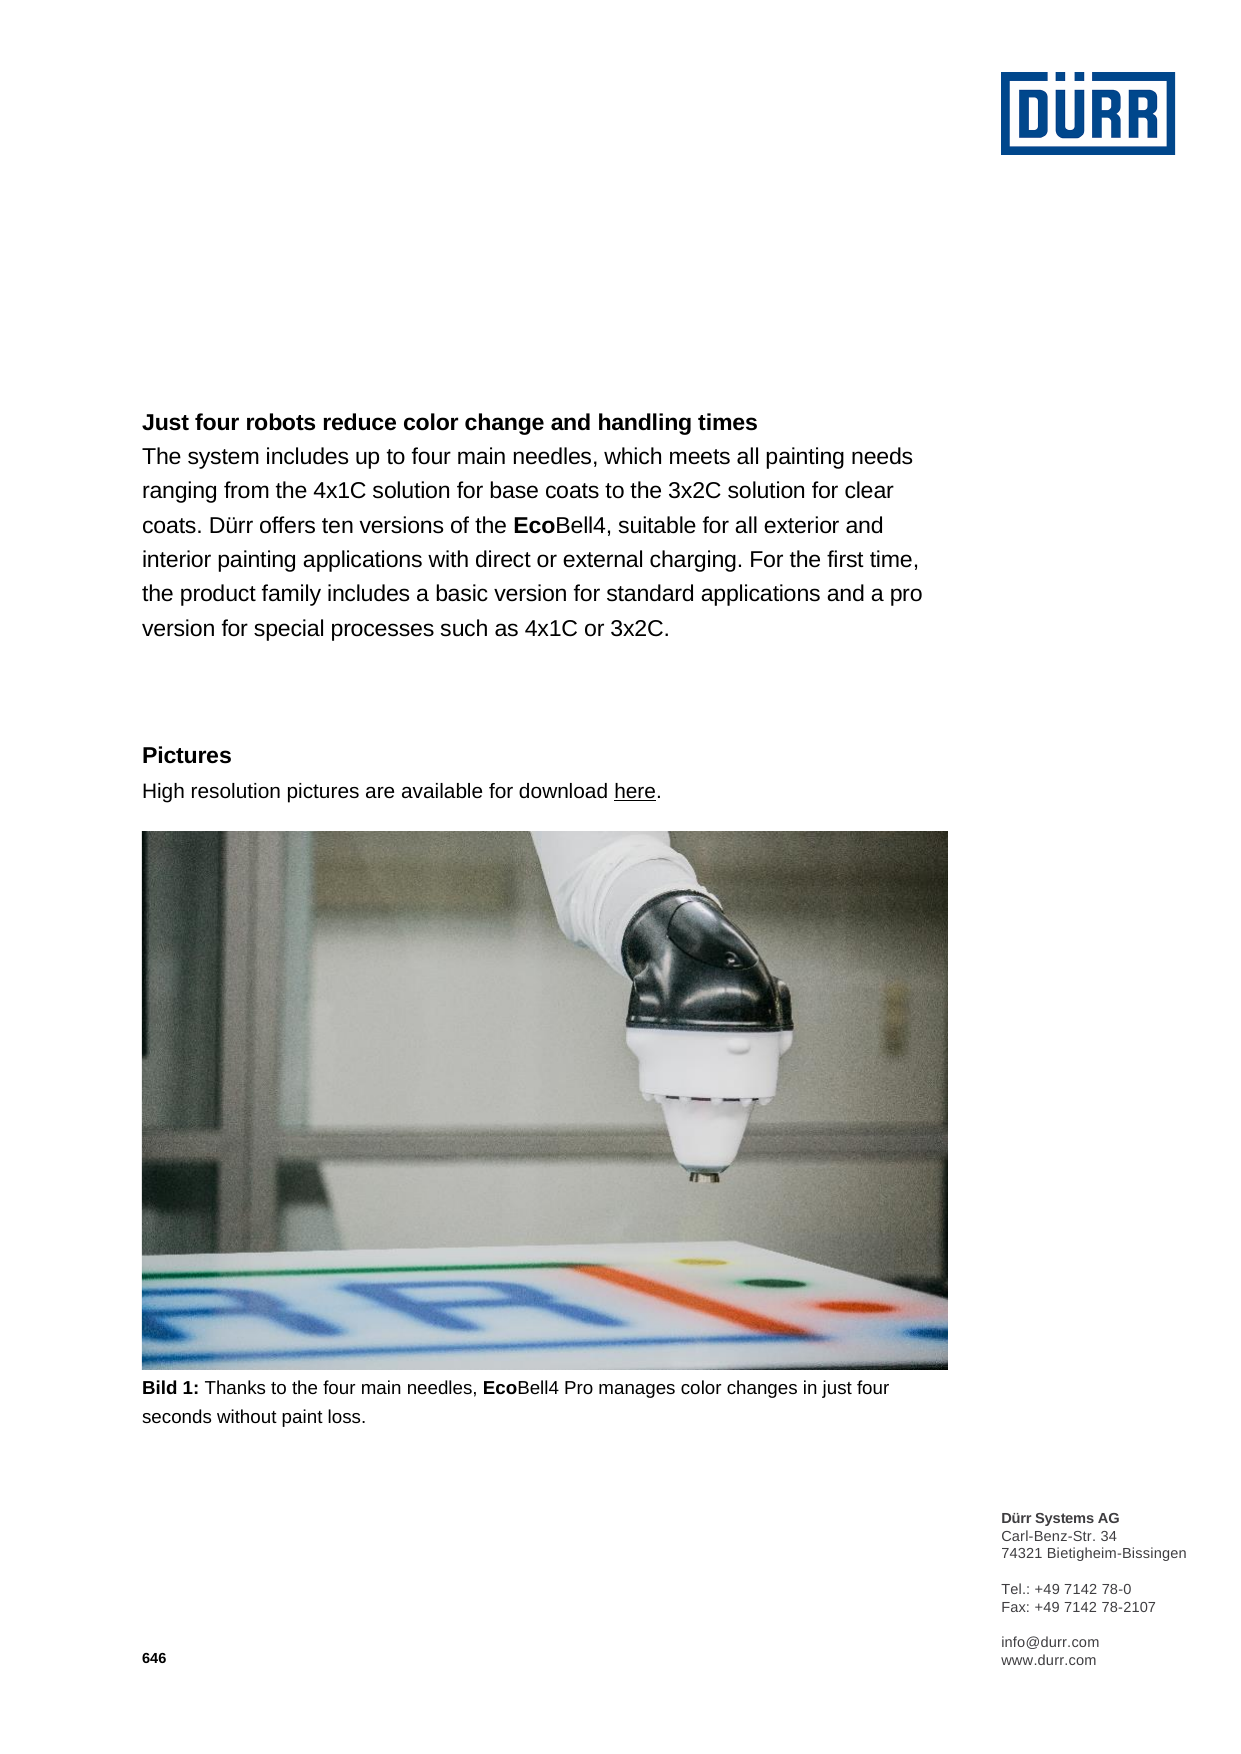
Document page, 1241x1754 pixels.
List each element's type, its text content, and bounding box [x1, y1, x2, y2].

text Pictures [142, 739, 951, 768]
text The system includes up to four main needles, which meets all painting needs ranging from the 4x1C solution for base coats to the 3x2C solution for clear coats. Dürr offers ten versions of the EcoBell4, suitable for all exterior and interior painting applications with direct or external charging. For the first time, the product family includes a basic version for standard applications and a pro version for special processes such as 4x1C or 3x2C. [142, 435, 951, 641]
text High resolution pictures are available for download here. [142, 768, 951, 803]
text Bild 1: Thanks to the four main needles, EcoBell4 Pro manages color changes in just four seconds without paint loss. [142, 1369, 951, 1428]
picture [1001, 72, 1175, 155]
picture [141, 831, 948, 1370]
text Just four robots reduce color change and handling times [142, 401, 951, 435]
